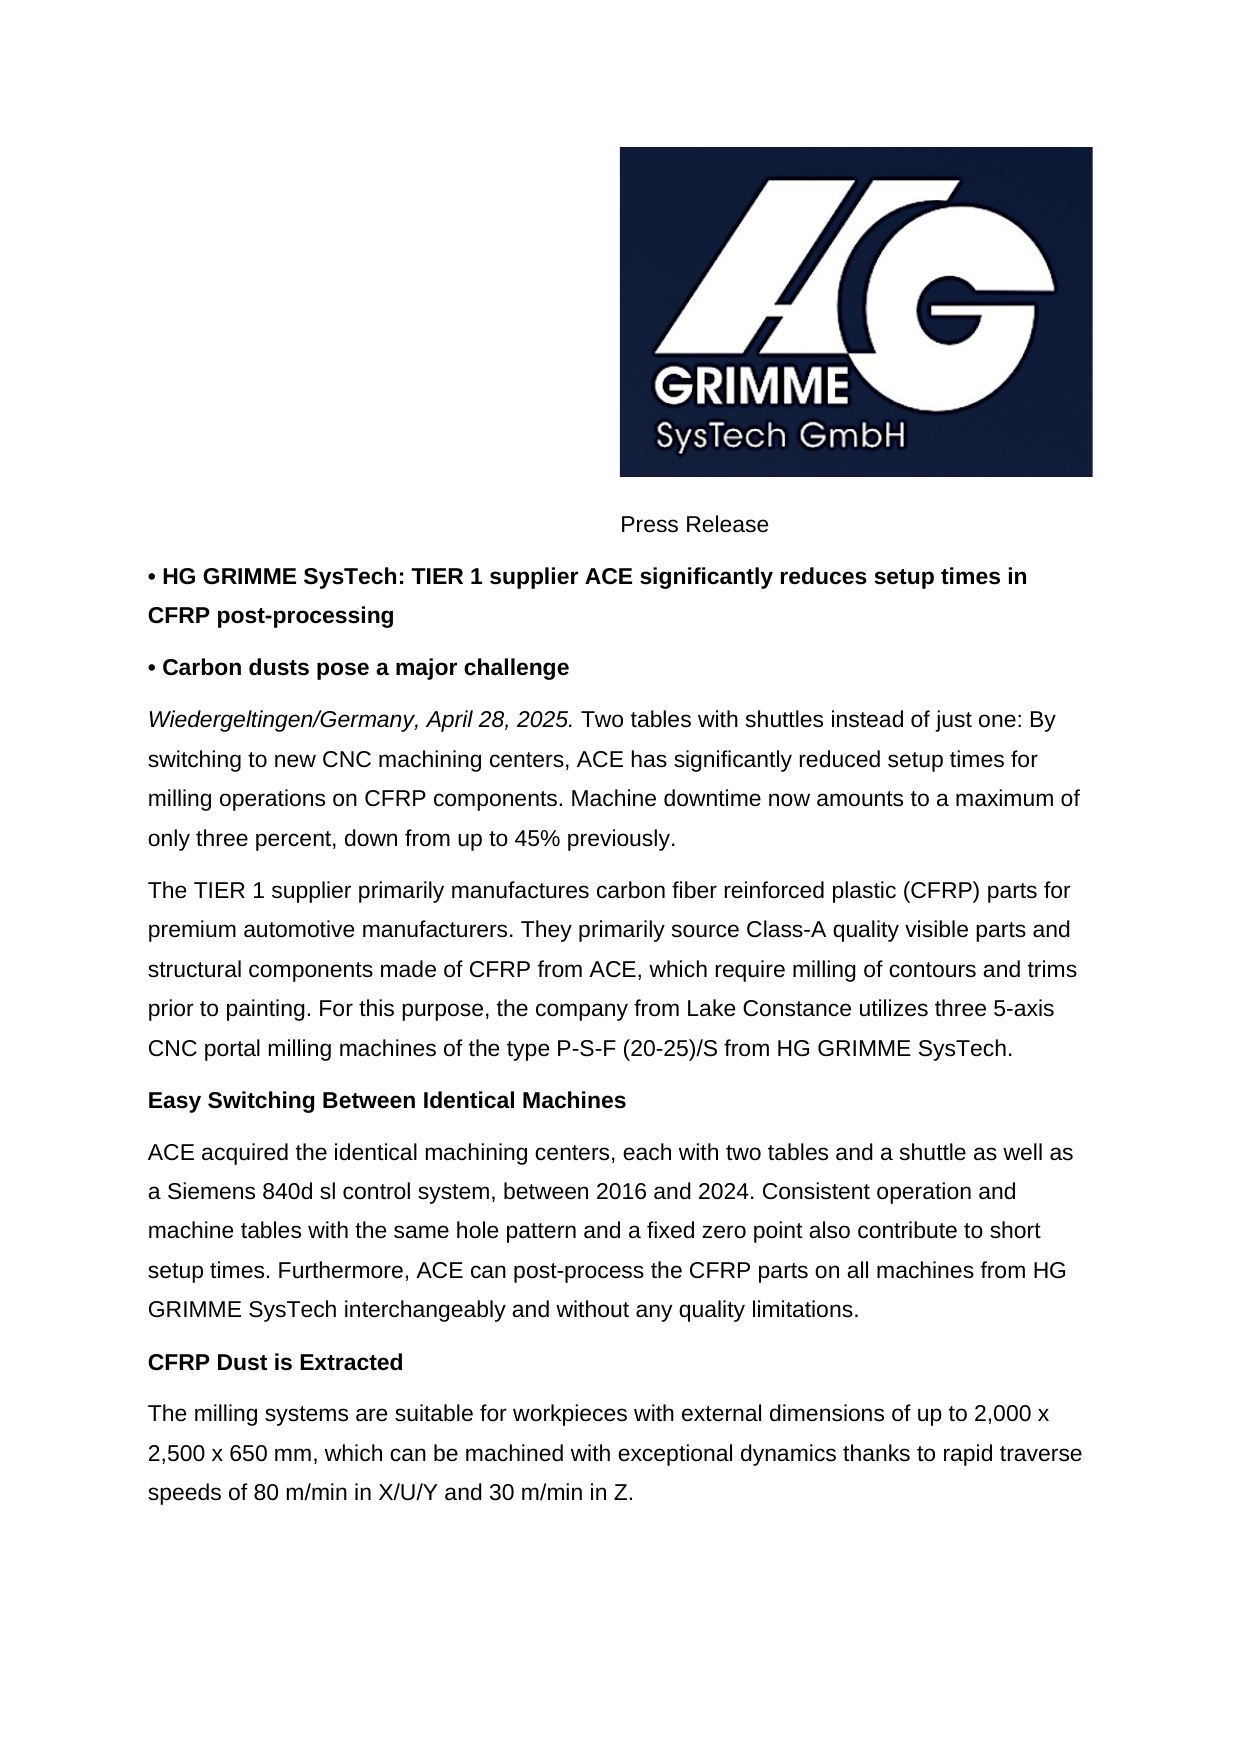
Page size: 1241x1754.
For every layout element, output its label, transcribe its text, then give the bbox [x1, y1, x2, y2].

text Wiedergeltingen/Germany, April 28, 2025. Two tables with shuttles instead of just one: By switching to new CNC machining centers, ACE has significantly reduced setup times for milling operations on CFRP components. Machine downtime now amounts to a maximum of only three percent, down from up to 45% previously. [148, 706, 1093, 851]
text • HG GRIMME SysTech: TIER 1 supplier ACE significantly reduces setup times in CFRP post-processing [148, 563, 1093, 629]
text The TIER 1 supplier primarily manufactures carbon fiber reinforced plastic (CFRP) parts for premium automotive manufacturers. They primarily source Class-A quality visible parts and structural components made of CFRP from ACE, which require milling of contours and trims prior to painting. For this purpose, the company from Lake Constance utilizes three 5-axis CNC portal milling machines of the type P-S-F (20-25)/S from HG GRIMME SysTech. [148, 877, 1093, 1061]
text The milling systems are suitable for workpieces with external dimensions of up to 2,000 x 2,500 x 650 mm, which can be machined with exceptional dynamics thanks to rapid traverse speeds of 80 m/min in X/U/Y and 30 m/min in Z. [148, 1400, 1093, 1506]
text ACE acquired the identical machining centers, each with two tables and a shuttle as well as a Siemens 840d sl control system, between 2016 and 2024. Consistent operation and machine tables with the same hole pattern and a fixed zero point also contribute to short setup times. Furthermore, ACE can post-process the CFRP parts on all machines from HG GRIMME SysTech interchangeably and without any quality limitations. [148, 1138, 1093, 1323]
text Easy Switching Between Identical Machines [148, 1087, 1093, 1113]
picture [619, 147, 1093, 477]
text Press Release [561, 511, 1093, 537]
text • Carbon dusts pose a major challenge [148, 654, 1093, 681]
text CFRP Dust is Extracted [148, 1348, 1093, 1375]
